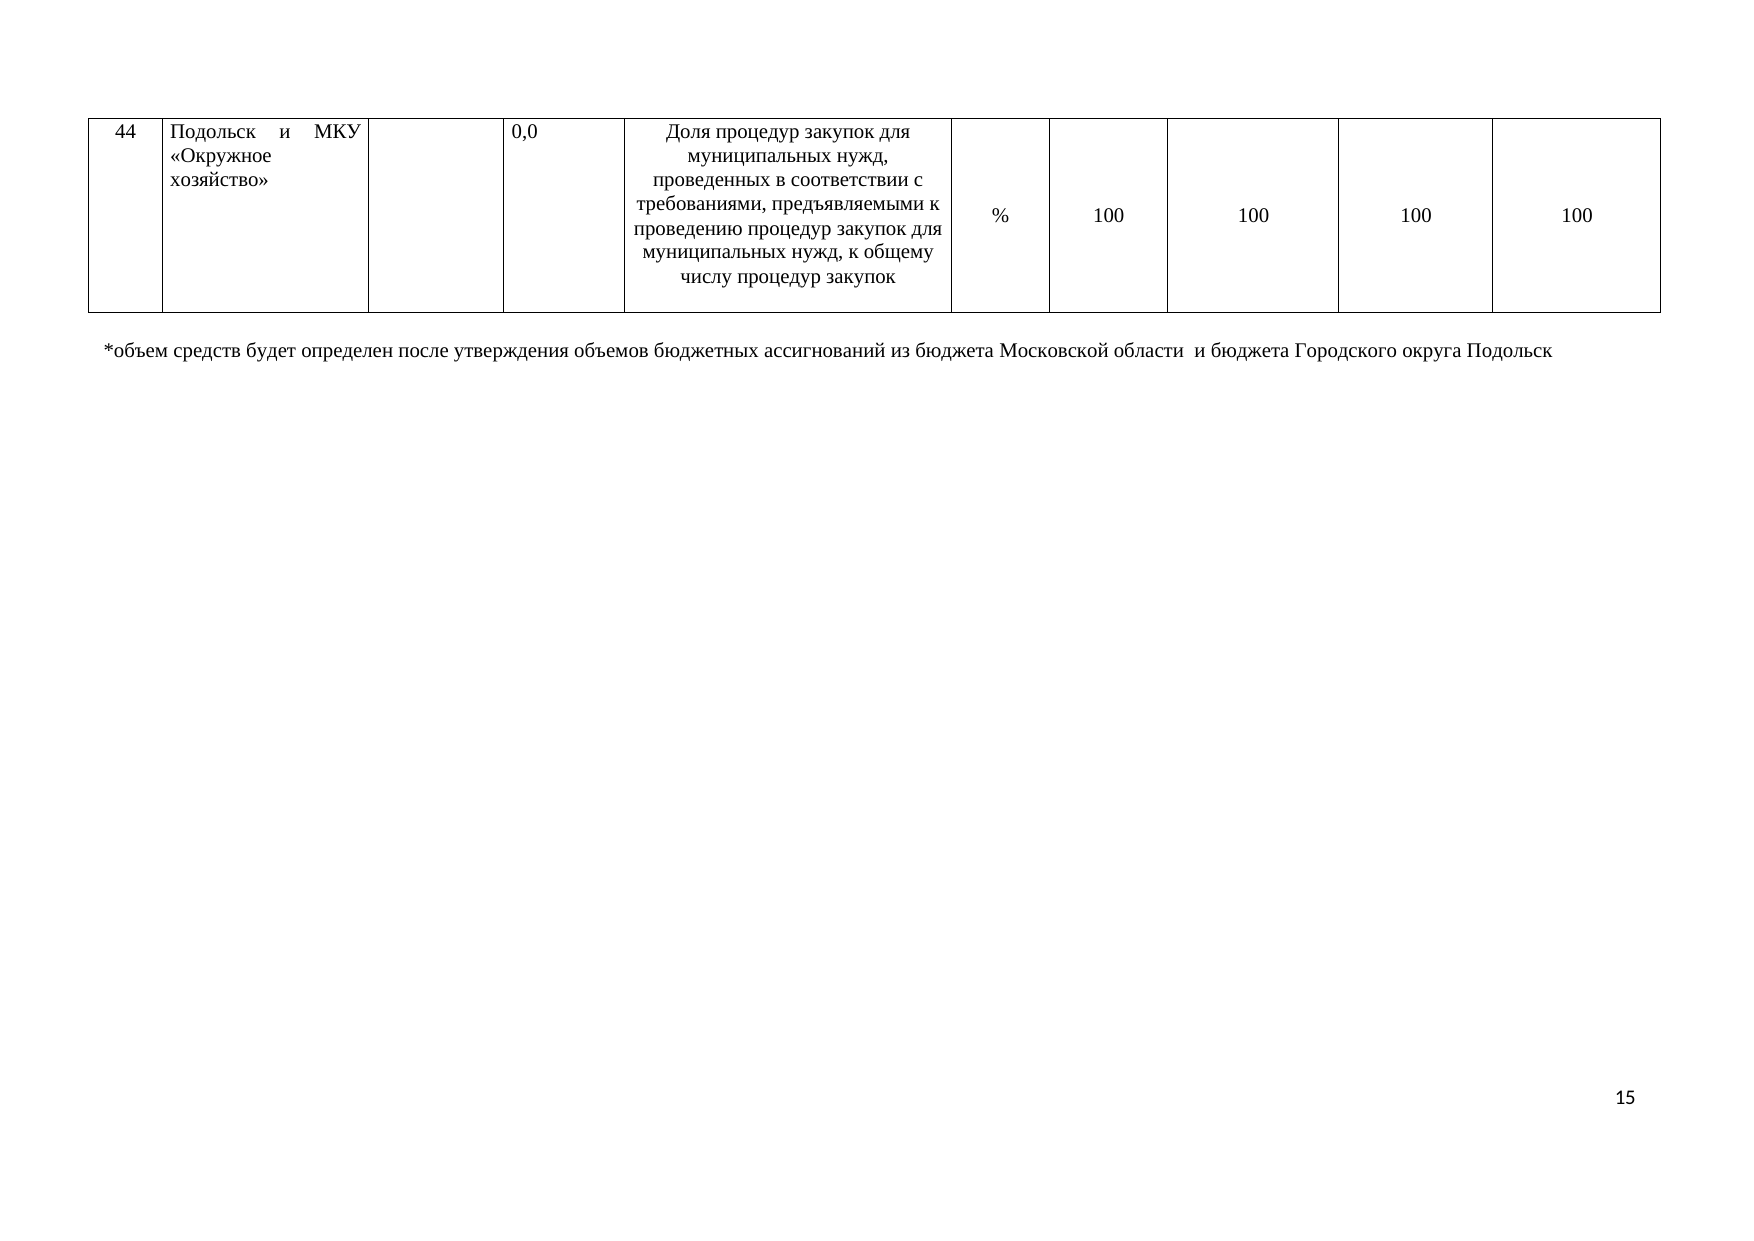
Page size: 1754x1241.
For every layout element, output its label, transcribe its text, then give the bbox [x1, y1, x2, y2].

table_cell % [952, 119, 1049, 312]
table_cell 100 [1493, 119, 1660, 312]
table_cell 100 [1168, 119, 1338, 312]
text *объем средств будет определен после утверждения объемов бюджетных ассигнований из бюджета Московской области и бюджета Городского округа Подольск [103, 338, 1636, 362]
table_cell [369, 119, 503, 312]
table_cell 100 [1050, 119, 1167, 312]
table_cell 0,0 [504, 119, 624, 312]
table_cell Доля процедур закупок для муниципальных нужд, проведенных в соответствии с требованиями, предъявляемыми к проведению процедур закупок для муниципальных нужд, к общему числу процедур закупок [625, 119, 951, 312]
table_cell 100 [1339, 119, 1492, 312]
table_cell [163, 119, 368, 312]
table_cell 44 [89, 119, 162, 312]
